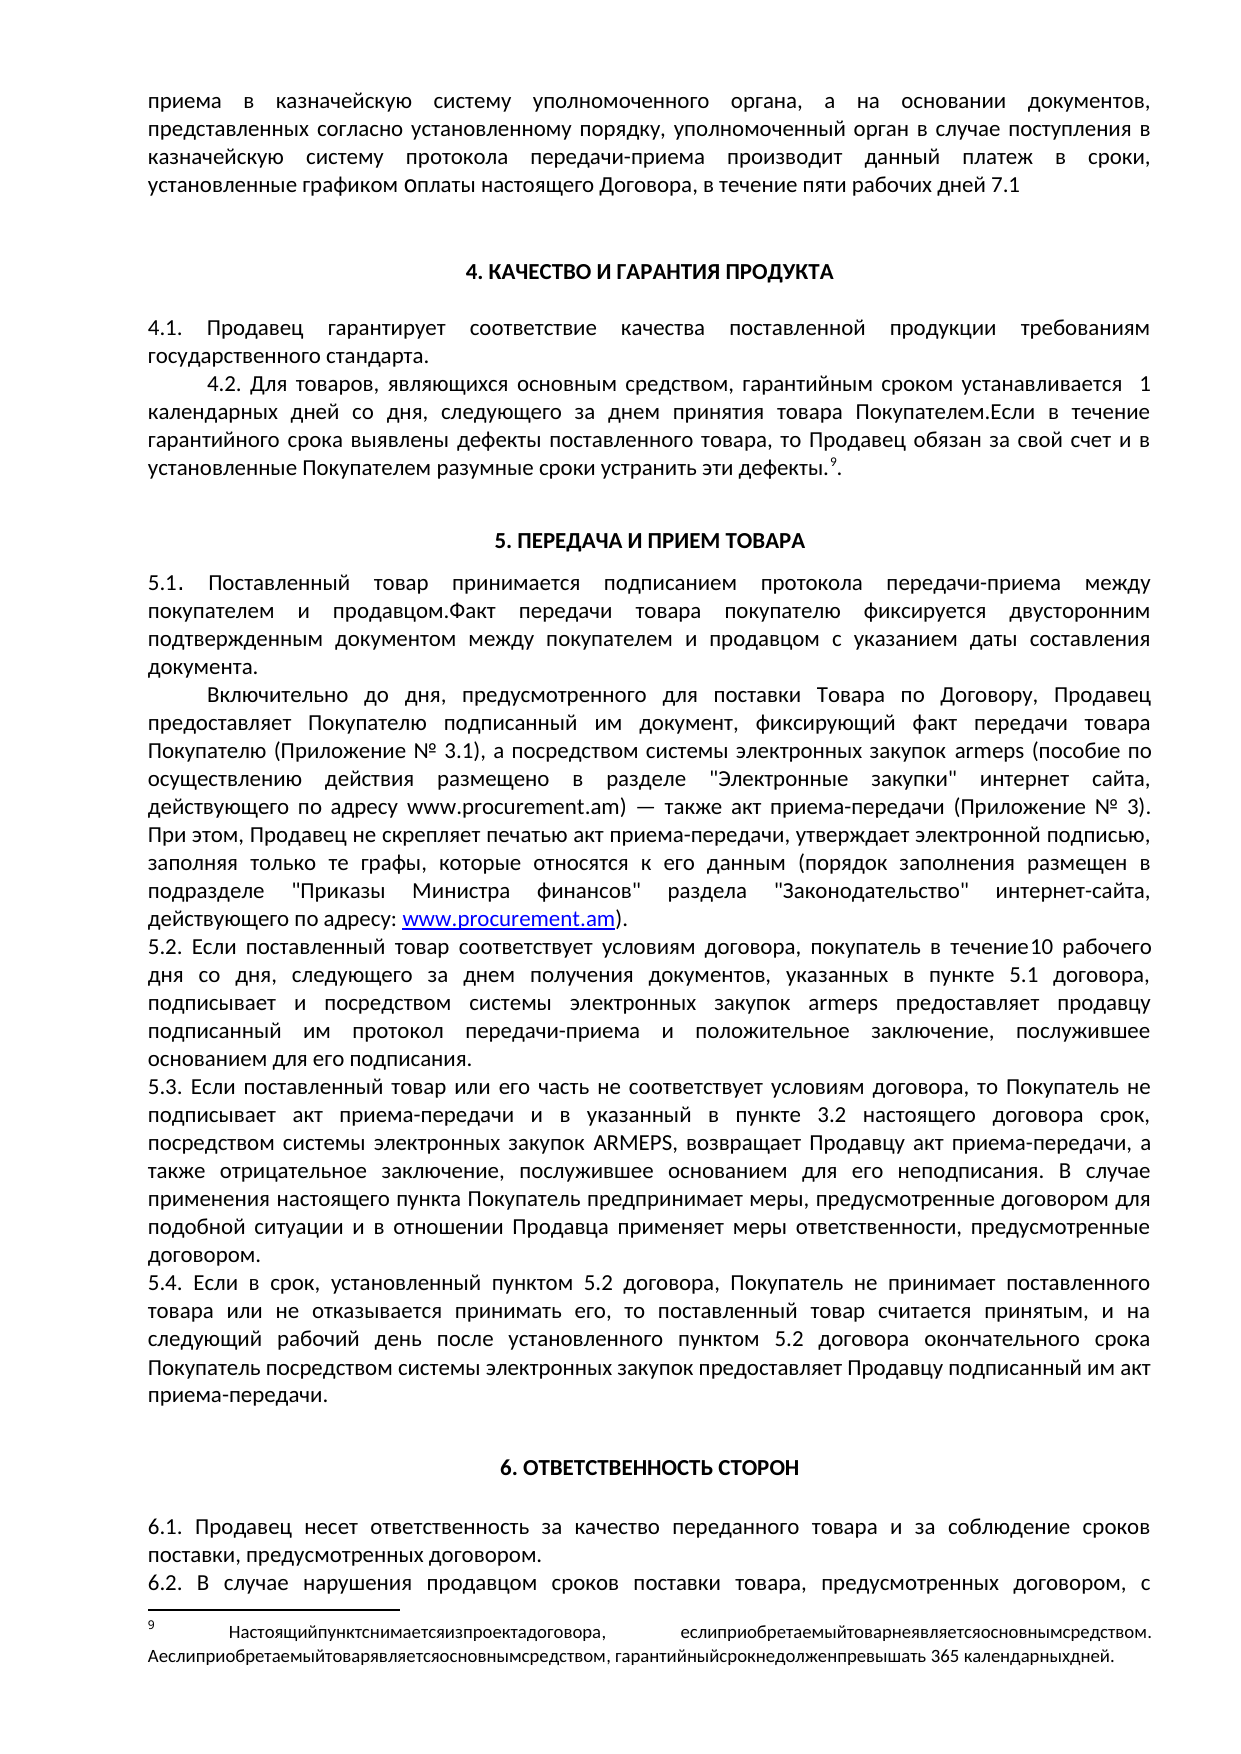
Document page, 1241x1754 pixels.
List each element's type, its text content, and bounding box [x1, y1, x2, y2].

text 4.1. Продавец гарантирует соответствие качества поставленной продукции требованиям государственного стандарта. [148, 313, 1152, 369]
text 5.3. Если поставленный товар или его часть не соответствует условиям договора, то Покупатель не подписывает акт приема-передачи и в указанный в пункте 3.2 настоящего договора срок, посредством системы электронных закупок ARMEPS, возвращает Продавцу акт приема-передачи, а также отрицательное заключение, послужившее основанием для его неподписания. В случае применения настоящего пункта Покупатель предпринимает меры, предусмотренные договором для подобной ситуации и в отношении Продавца применяет меры ответственности, предусмотренные договором. [148, 1072, 1152, 1268]
text 5.4. Если в срок, установленный пунктом 5.2 договора, Покупатель не принимает поставленного товара или не отказывается принимать его, то поставленный товар считается принятым, и на следующий рабочий день после установленного пунктом 5.2 договора окончательного срока Покупатель посредством системы электронных закупок предоставляет Продавцу подписанный им акт приема-передачи. [148, 1268, 1152, 1409]
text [148, 86, 1152, 198]
text 6. ОТВЕТСТВЕННОСТЬ СТОРОН [148, 1453, 1152, 1481]
text 4.2. Для товаров, являющихся основным средством, гарантийным сроком устанавливается 1 календарных дней со дня, следующего за днем принятия товара Покупателем.Если в течение гарантийного срока выявлены дефекты поставленного товара, то Продавец обязан за свой счет и в установленные Покупателем разумные сроки устранить эти дефекты.. [148, 369, 1152, 481]
text 4. КАЧЕСТВО И ГАРАНТИЯ ПРОДУКТА [148, 257, 1152, 285]
text Включительно до дня, предусмотренного для поставки Товара по Договору, Продавец предоставляет Покупателю подписанный им документ, фиксирующий факт передачи товара Покупателю (Приложение № 3.1), а посредством системы электронных закупок armeps (пособие по осуществлению действия размещено в разделе "Электронные закупки" интернет сайта, действующего по адресу www.procurement.am) — также акт приема-передачи (Приложение № 3). При этом, Продавец не скрепляет печатью акт приема-передачи, утверждает электронной подписью, заполняя только те графы, которые относятся к его данным (порядок заполнения размещен в подразделе "Приказы Министра финансов" раздела "Законодательство" интернет-сайта, действующего по адресу: www.procurement.am). [148, 680, 1152, 932]
text 5.1․ Поставленный товар принимается подписанием протокола передачи-приема между покупателем и продавцом.Факт передачи товара покупателю фиксируется двусторонним подтвержденным документом между покупателем и продавцом с указанием даты составления документа. [148, 568, 1152, 680]
text 5.2. Если поставленный товар соответствует условиям договора, покупатель в течение10 рабочего дня со дня, следующего за днем получения документов, указанных в пункте 5.1 договора, подписывает и посредством системы электронных закупок armeps предоставляет продавцу подписанный им протокол передачи-приема и положительное заключение, послужившее основанием для его подписания. [148, 932, 1152, 1072]
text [148, 1568, 1152, 1596]
text 5. ПЕРЕДАЧА И ПРИЕМ ТОВАРА [148, 526, 1152, 554]
text 6.1. Продавец несет ответственность за качество переданного товара и за соблюдение сроков поставки, предусмотренных договором. [148, 1512, 1152, 1568]
